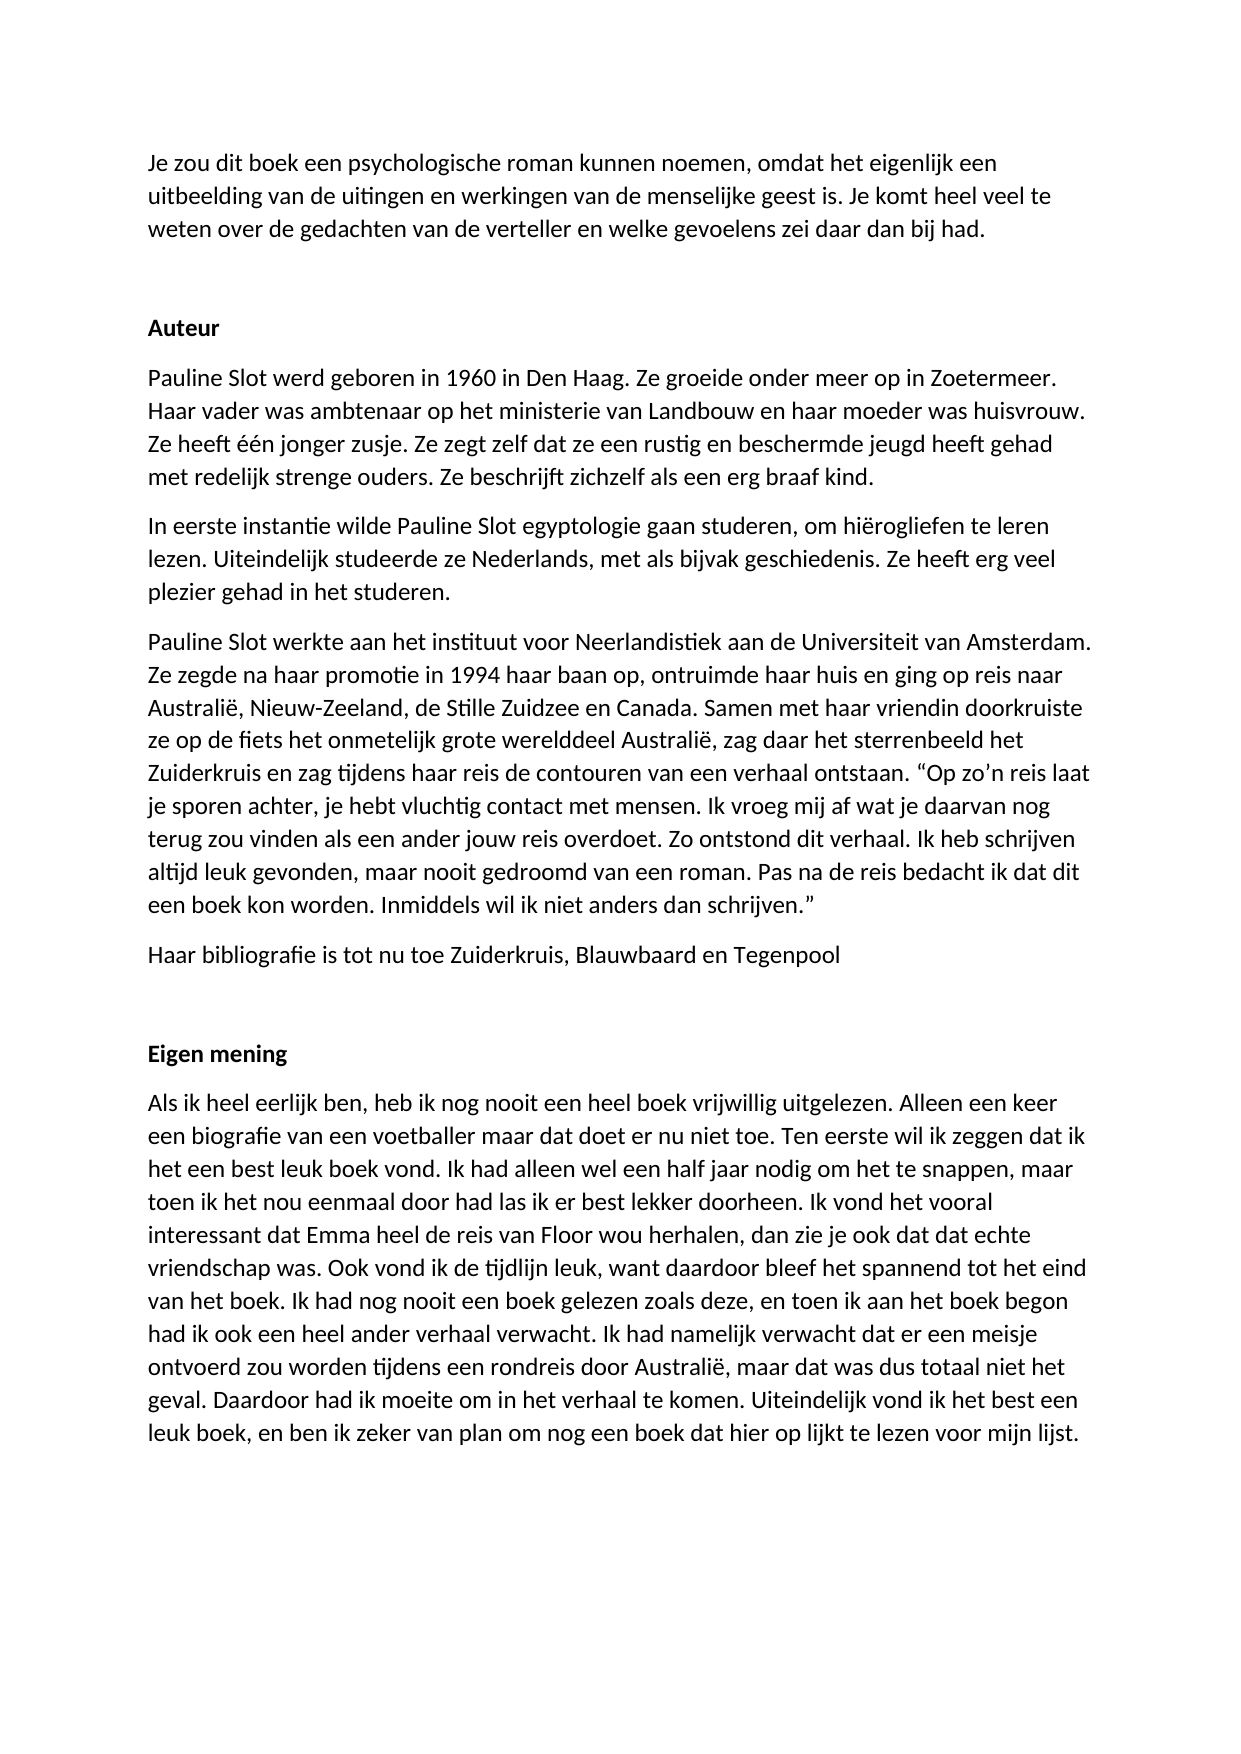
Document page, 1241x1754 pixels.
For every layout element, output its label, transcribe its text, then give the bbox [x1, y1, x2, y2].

text Haar bibliografie is tot nu toe Zuiderkruis, Blauwbaard en Tegenpool [148, 939, 1093, 969]
text Je zou dit boek een psychologische roman kunnen noemen, omdat het eigenlijk een uitbeelding van de uitingen en werkingen van de menselijke geest is. Je komt heel veel te weten over de gedachten van de verteller en welke gevoelens zei daar dan bij had. [148, 148, 1093, 244]
text Pauline Slot werkte aan het instituut voor Neerlandistiek aan de Universiteit van Amsterdam. Ze zegde na haar promotie in 1994 haar baan op, ontruimde haar huis en ging op reis naar Australië, Nieuw-Zeeland, de Stille Zuidzee en Canada. Samen met haar vriendin doorkruiste ze op de fiets het onmetelijk grote werelddeel Australië, zag daar het sterrenbeeld het Zuiderkruis en zag tijdens haar reis de contouren van een verhaal ontstaan. “Op zo’n reis laat je sporen achter, je hebt vluchtig contact met mensen. Ik vroeg mij af wat je daarvan nog terug zou vinden als een ander jouw reis overdoet. Zo ontstond dit verhaal. Ik heb schrijven altijd leuk gevonden, maar nooit gedroomd van een roman. Pas na de reis bedacht ik dat dit een boek kon worden. Inmiddels wil ik niet anders dan schrijven.” [148, 626, 1093, 920]
text Pauline Slot werd geboren in 1960 in Den Haag. Ze groeide onder meer op in Zoetermeer. Haar vader was ambtenaar op het ministerie van Landbouw en haar moeder was huisvrouw. Ze heeft één jonger zusje. Ze zegt zelf dat ze een rustig en beschermde jeugd heeft gehad met redelijk strenge ouders. Ze beschrijft zichzelf als een erg braaf kind. [148, 362, 1093, 491]
text Auteur [148, 313, 1093, 343]
text Eigen mening [148, 1038, 1093, 1068]
text Als ik heel eerlijk ben, heb ik nog nooit een heel boek vrijwillig uitgelezen. Alleen een keer een biografie van een voetballer maar dat doet er nu niet toe. Ten eerste wil ik zeggen dat ik het een best leuk boek vond. Ik had alleen wel een half jaar nodig om het te snappen, maar toen ik het nou eenmaal door had las ik er best lekker doorheen. Ik vond het vooral interessant dat Emma heel de reis van Floor wou herhalen, dan zie je ook dat dat echte vriendschap was. Ook vond ik de tijdlijn leuk, want daardoor bleef het spannend tot het eind van het boek. Ik had nog nooit een boek gelezen zoals deze, en toen ik aan het boek begon had ik ook een heel ander verhaal verwacht. Ik had namelijk verwacht dat er een meisje ontvoerd zou worden tijdens een rondreis door Australië, maar dat was dus totaal niet het geval. Daardoor had ik moeite om in het verhaal te komen. Uiteindelijk vond ik het best een leuk boek, en ben ik zeker van plan om nog een boek dat hier op lijkt te lezen voor mijn lijst. [148, 1088, 1093, 1447]
text In eerste instantie wilde Pauline Slot egyptologie gaan studeren, om hiërogliefen te leren lezen. Uiteindelijk studeerde ze Nederlands, met als bijvak geschiedenis. Ze heeft erg veel plezier gehad in het studeren. [148, 511, 1093, 607]
